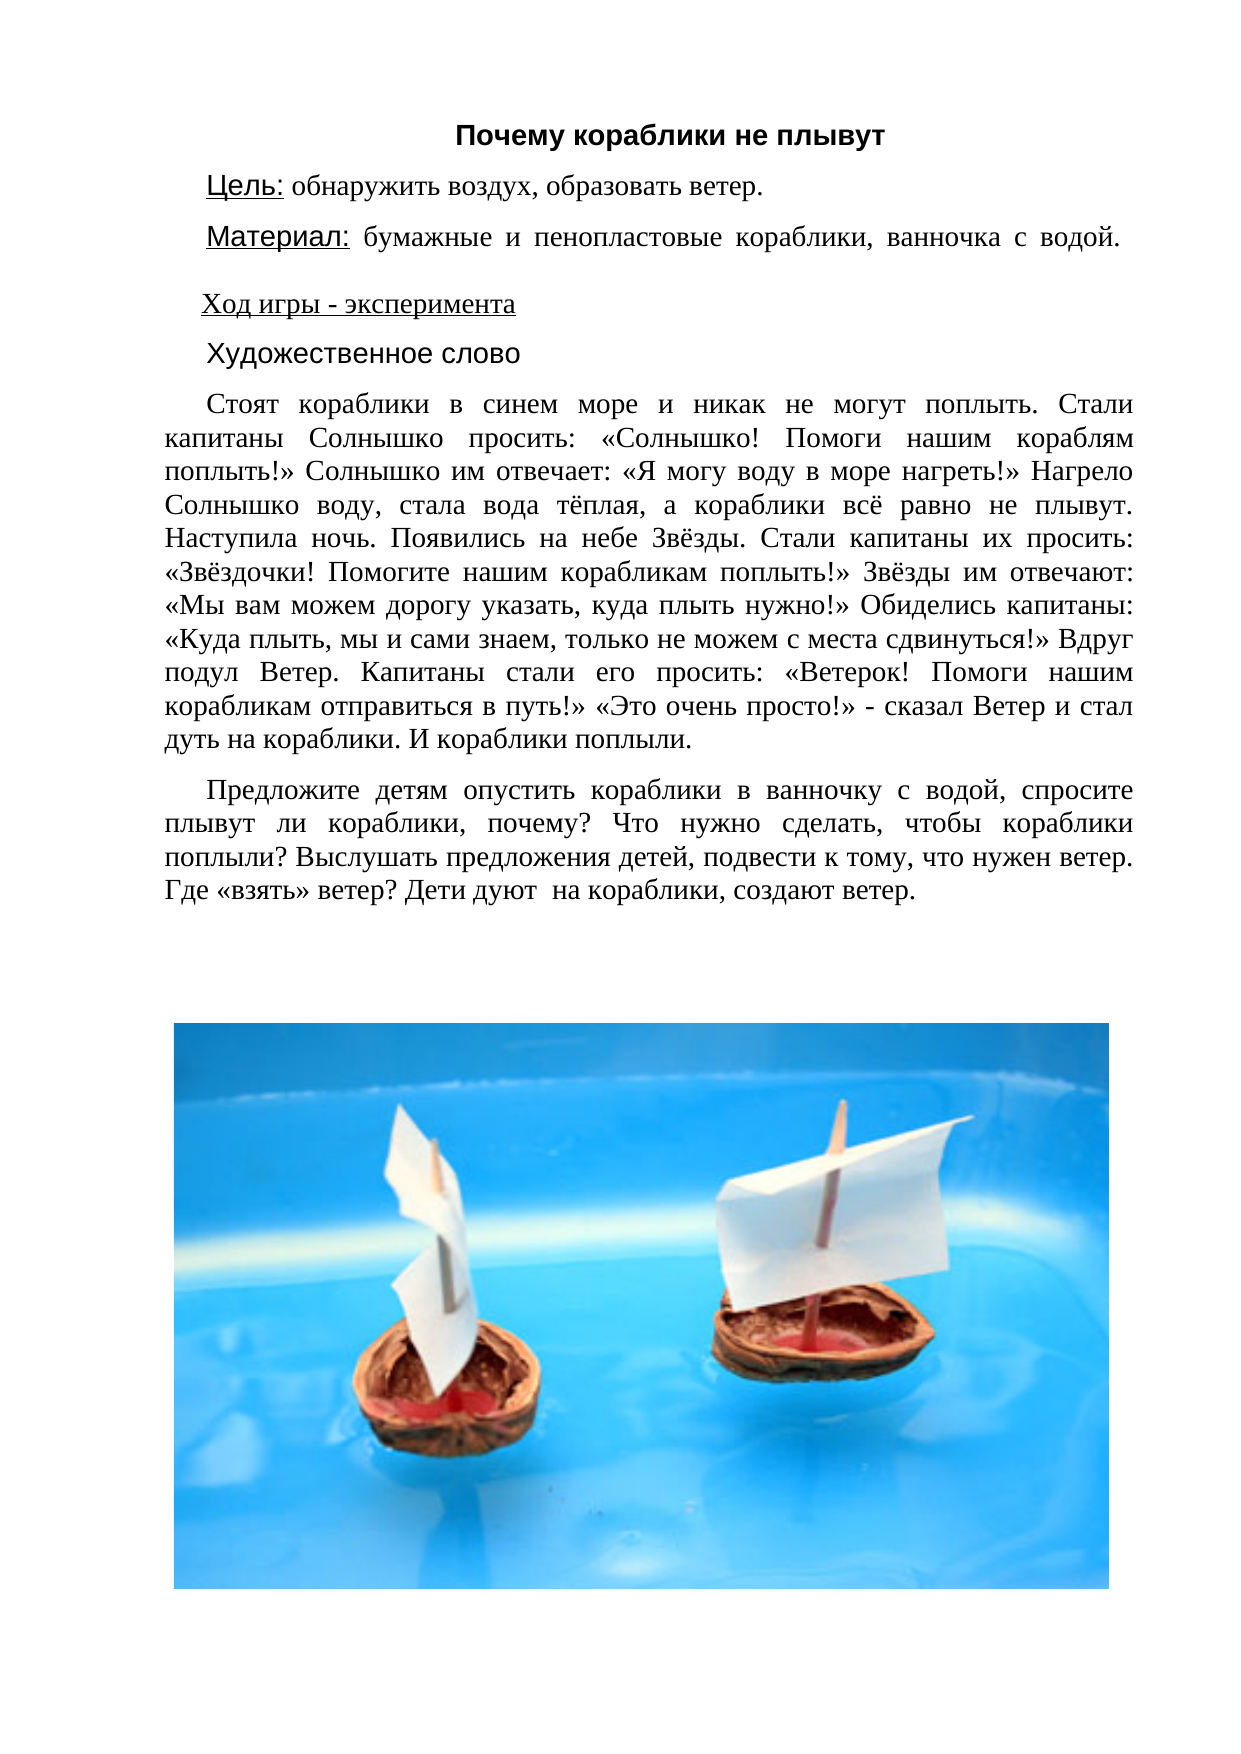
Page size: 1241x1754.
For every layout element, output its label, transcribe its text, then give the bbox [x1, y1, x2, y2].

text Художественное слово [164, 336, 1135, 369]
picture [173, 1023, 1109, 1589]
text Почему кораблики не плывут [164, 118, 1135, 152]
text Предложите детям опустить кораблики в ванночку с водой, спросите плывут ли кораблики, почему? Что нужно сделать, чтобы кораблики поплыли? Выслушать предложения детей, подвести к тому, что нужен ветер. Где «взять» ветер? Дети дуют на кораблики, создают ветер. [164, 772, 1135, 906]
text Цель: обнаружить воздух, образовать ветер. [164, 168, 1135, 202]
text Стоят кораблики в синем море и никак не могут поплыть. Стали капитаны Солнышко просить: «Солнышко! Помоги нашим кораблям поплыть!» Солнышко им отвечает: «Я могу воду в море нагреть!» Нагрело Солнышко воду, стала вода тёплая, а кораблики всё равно не плывут. Наступила ночь. Появились на небе Звёзды. Стали капитаны их просить: «Звёздочки! Помогите нашим корабликам поплыть!» Звёзды им отвечают: «Мы вам можем дорогу указать, куда плыть нужно!» Обиделись капитаны: «Куда плыть, мы и сами знаем, только не можем с места сдвинуться!» Вдруг подул Ветер. Капитаны стали его просить: «Ветерок! Помоги нашим корабликам отправиться в путь!» «Это очень просто!» - сказал Ветер и стал дуть на кораблики. И кораблики поплыли. [164, 386, 1135, 755]
text Материал: бумажные и пенопластовые кораблики, ванночка с водой. Ход игры - эксперимента [164, 219, 1135, 319]
